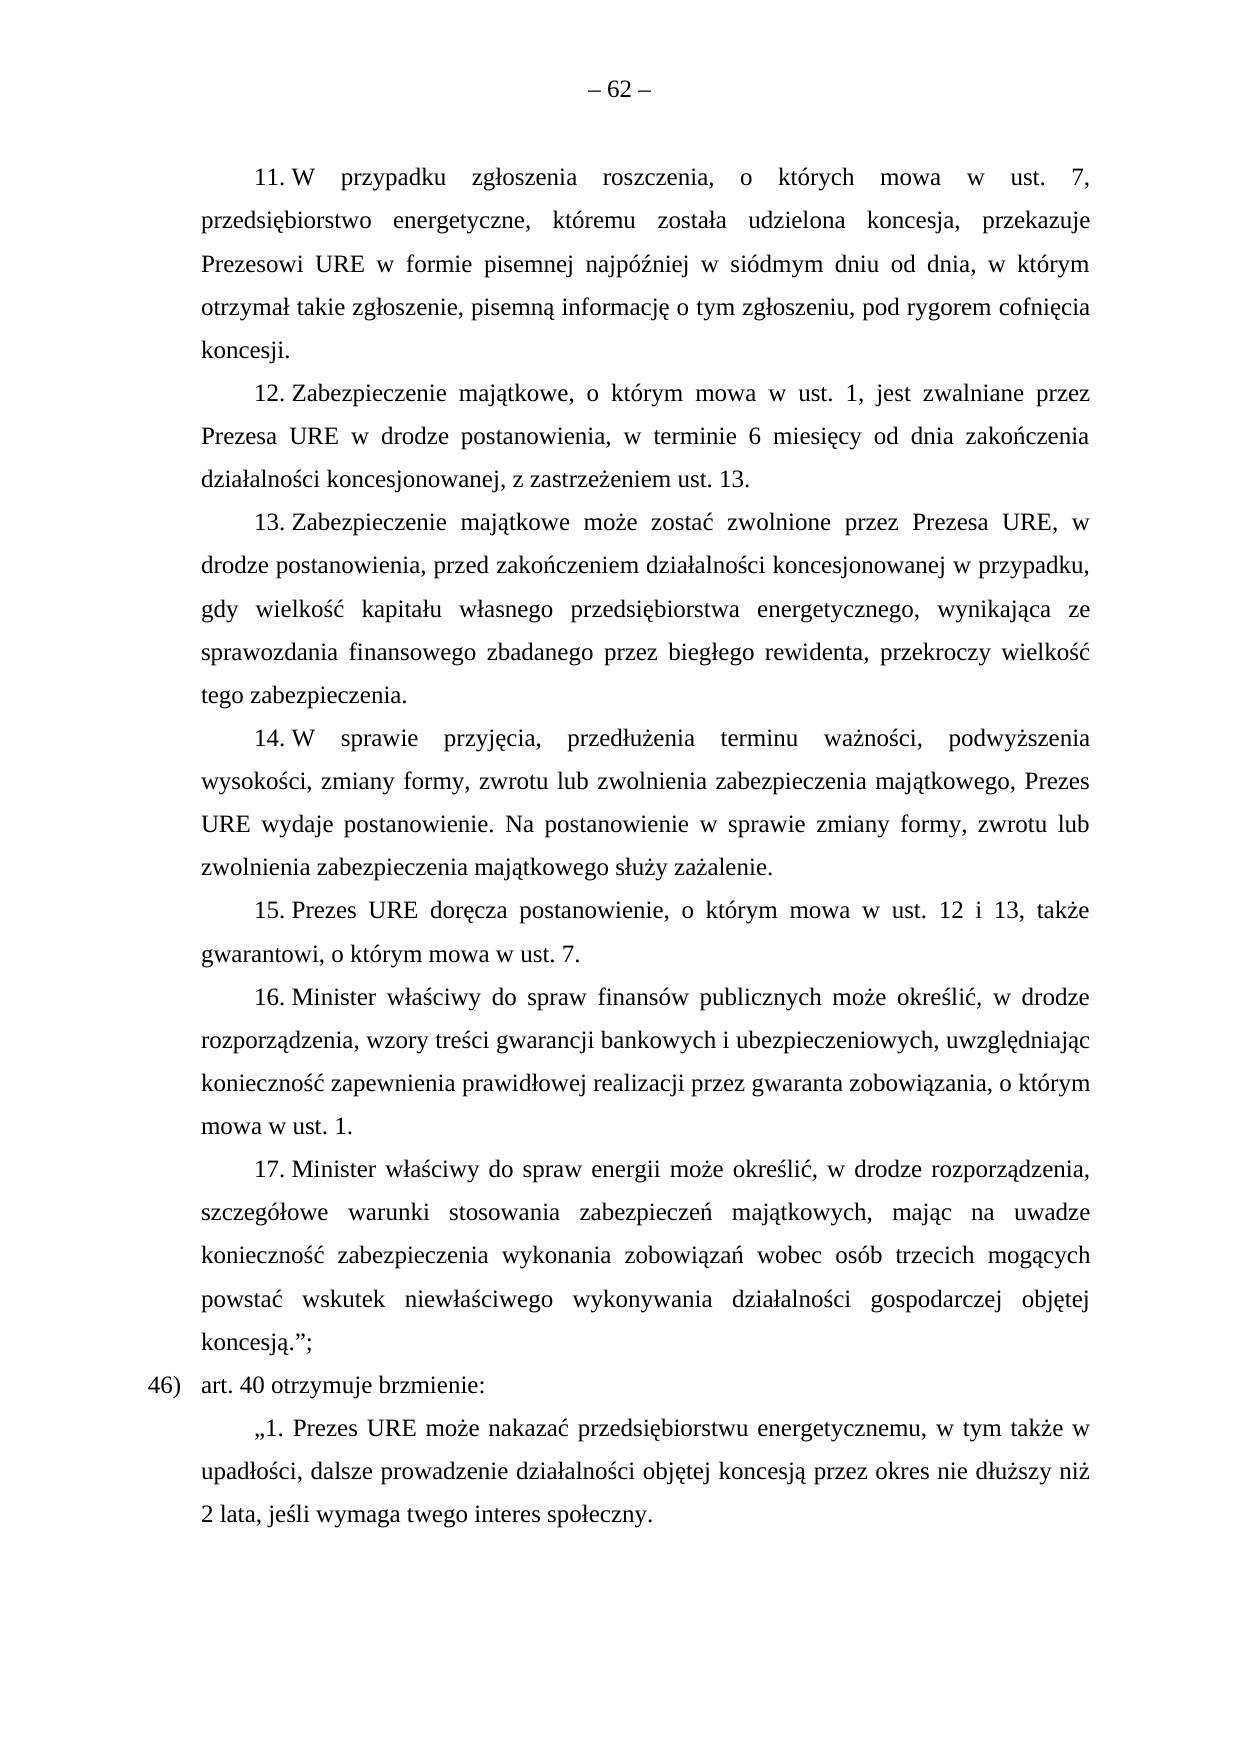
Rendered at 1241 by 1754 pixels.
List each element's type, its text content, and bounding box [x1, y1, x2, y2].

text 46) art. 40 otrzymuje brzmienie: [148, 1370, 1091, 1399]
text 11. W przypadku zgłoszenia roszczenia, o których mowa w ust. 7, przedsiębiorstwo energetyczne, któremu została udzielona koncesja, przekazuje Prezesowi URE w formie pisemnej najpóźniej w siódmym dniu od dnia, w którym otrzymał takie zgłoszenie, pisemną informację o tym zgłoszeniu, pod rygorem cofnięcia koncesji. [201, 162, 1091, 364]
text 17. Minister właściwy do spraw energii może określić, w drodze rozporządzenia, szczegółowe warunki stosowania zabezpieczeń majątkowych, mając na uwadze konieczność zabezpieczenia wykonania zobowiązań wobec osób trzecich mogących powstać wskutek niewłaściwego wykonywania działalności gospodarczej objętej koncesją.”; [201, 1154, 1091, 1356]
text 13. Zabezpieczenie majątkowe może zostać zwolnione przez Prezesa URE, w drodze postanowienia, przed zakończeniem działalności koncesjonowanej w przypadku, gdy wielkość kapitału własnego przedsiębiorstwa energetycznego, wynikająca ze sprawozdania finansowego zbadanego przez biegłego rewidenta, przekroczy wielkość tego zabezpieczenia. [201, 507, 1091, 709]
text „1. Prezes URE może nakazać przedsiębiorstwu energetycznemu, w tym także w upadłości, dalsze prowadzenie działalności objętej koncesją przez okres nie dłuższy niż 2 lata, jeśli wymaga twego interes społeczny. [201, 1413, 1091, 1528]
text 12. Zabezpieczenie majątkowe, o którym mowa w ust. 1, jest zwalniane przez Prezesa URE w drodze postanowienia, w terminie 6 miesięcy od dnia zakończenia działalności koncesjonowanej, z zastrzeżeniem ust. 13. [201, 378, 1091, 493]
text 16. Minister właściwy do spraw finansów publicznych może określić, w drodze rozporządzenia, wzory treści gwarancji bankowych i ubezpieczeniowych, uwzględniając konieczność zapewnienia prawidłowej realizacji przez gwaranta zobowiązania, o którym mowa w ust. 1. [201, 982, 1091, 1140]
text 15. Prezes URE doręcza postanowienie, o którym mowa w ust. 12 i 13, także gwarantowi, o którym mowa w ust. 7. [201, 896, 1091, 967]
text 14. W sprawie przyjęcia, przedłużenia terminu ważności, podwyższenia wysokości, zmiany formy, zwrotu lub zwolnienia zabezpieczenia majątkowego, Prezes URE wydaje postanowienie. Na postanowienie w sprawie zmiany formy, zwrotu lub zwolnienia zabezpieczenia majątkowego służy zażalenie. [201, 723, 1091, 881]
